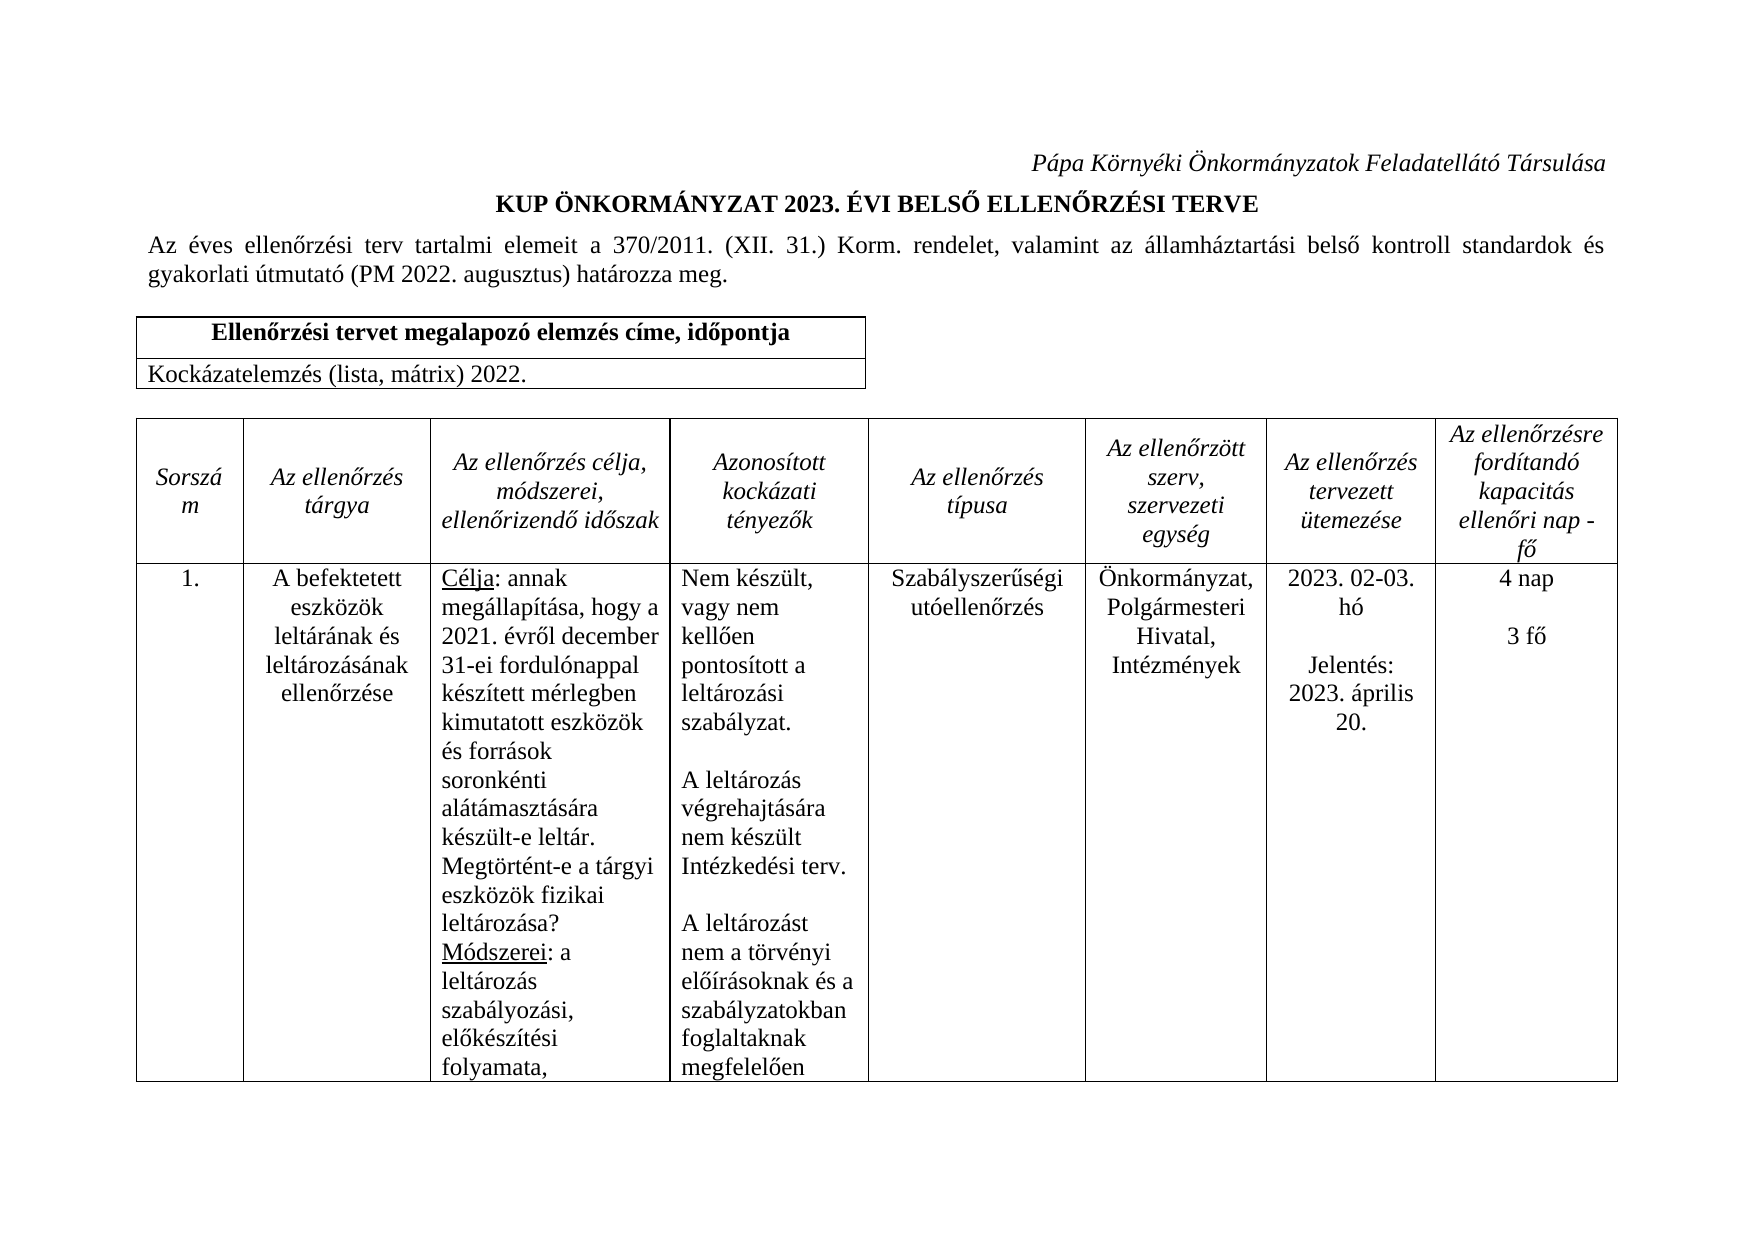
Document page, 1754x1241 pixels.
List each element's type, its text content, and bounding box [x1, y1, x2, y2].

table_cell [244, 564, 430, 1081]
table_header Azonosított kockázati tényezők [671, 419, 868, 562]
table_header Az ellenőrzés típusa [869, 419, 1085, 562]
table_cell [431, 564, 669, 1081]
table_header Ellenőrzési tervet megalapozó elemzés címe, időpontja [137, 318, 865, 358]
table_cell 1. [137, 564, 243, 1081]
table_cell 4 nap 3 fő [1436, 564, 1617, 1081]
table_header Az ellenőrzés tárgya [244, 419, 430, 562]
table_header Sorszám [137, 419, 243, 562]
table_header Az ellenőrzött szerv, szervezeti egység [1086, 419, 1266, 562]
table_header Az ellenőrzés célja, módszerei, ellenőrizendő időszak [431, 419, 669, 562]
table_cell Kockázatelemzés (lista, mátrix) 2022. [137, 359, 865, 388]
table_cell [1267, 564, 1435, 1081]
text Az éves ellenőrzési terv tartalmi elemeit a 370/2011. (XII. 31.) Korm. rendelet, valamint az államháztartási belső kontroll standardok és gyakorlati útmutató (PM 2022. augusztus) határozza meg. [148, 230, 1606, 288]
subtitle KUP ÖNKORMÁNYZAT 2023. évi belső ELLENŐRZÉSI TERVE [148, 189, 1606, 218]
table_header Az ellenőrzés tervezett ütemezése [1267, 419, 1435, 562]
table_header Az ellenőrzésre fordítandó kapacitás ellenőri nap - fő [1436, 419, 1617, 562]
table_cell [1086, 564, 1266, 1081]
text Pápa Környéki Önkormányzatok Feladatellátó Társulása [148, 148, 1606, 176]
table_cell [869, 564, 1085, 1081]
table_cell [671, 564, 868, 1081]
